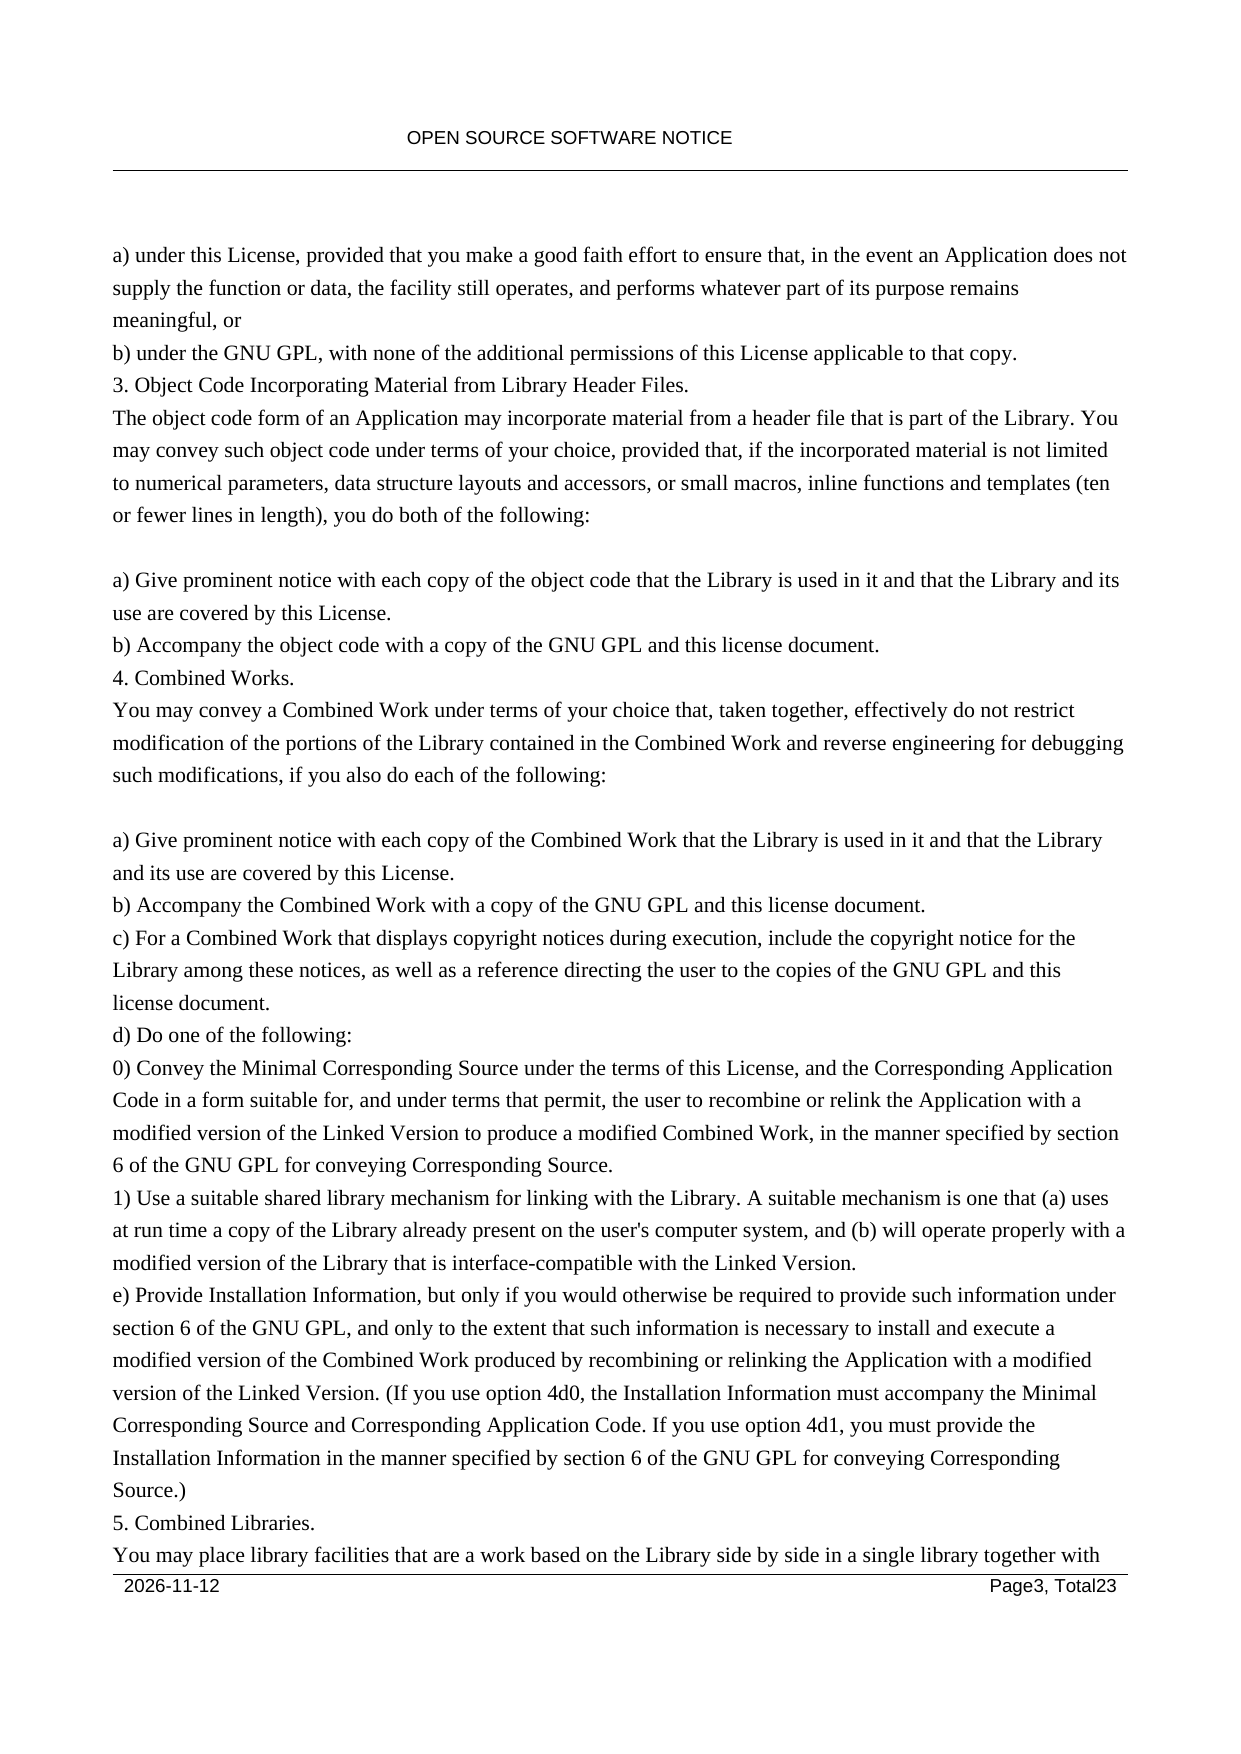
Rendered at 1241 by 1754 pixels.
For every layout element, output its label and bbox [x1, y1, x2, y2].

text [112, 206, 1128, 1571]
